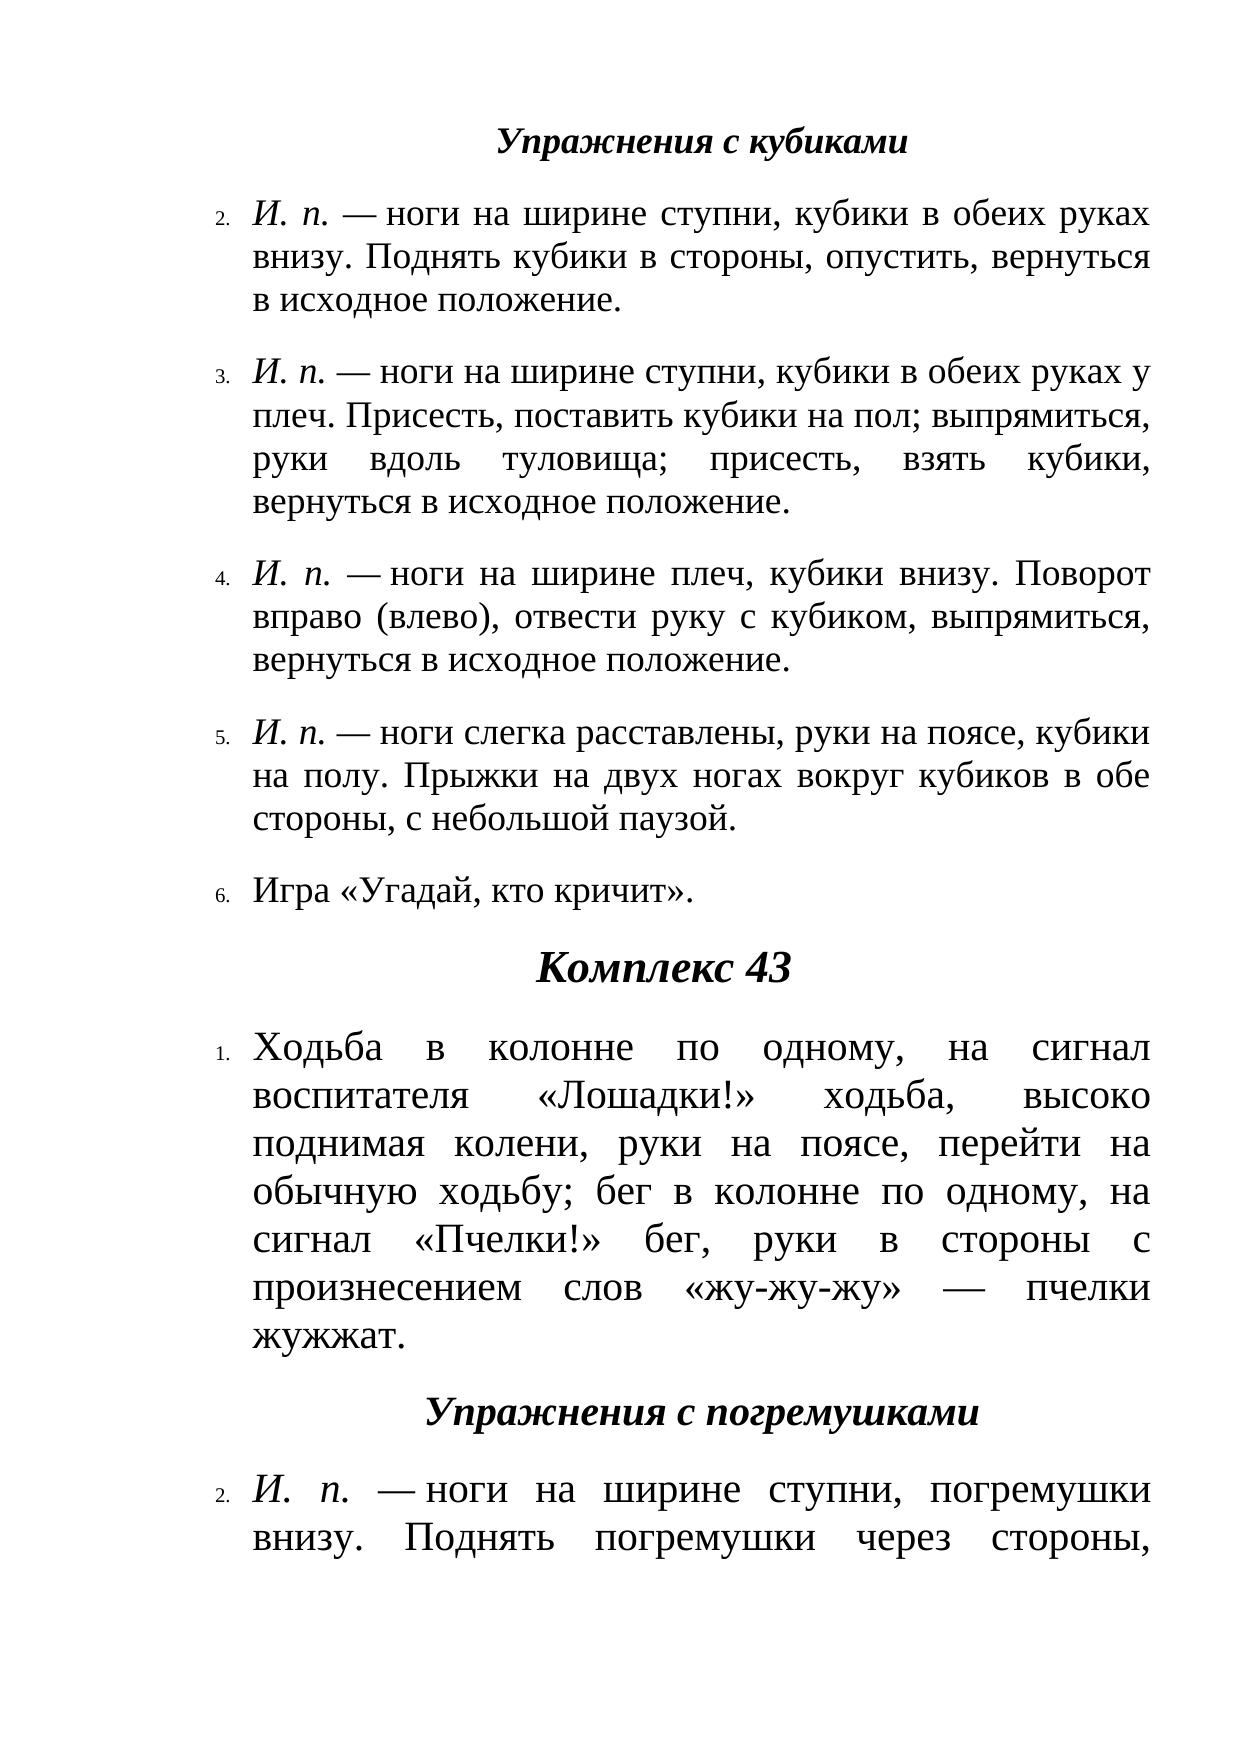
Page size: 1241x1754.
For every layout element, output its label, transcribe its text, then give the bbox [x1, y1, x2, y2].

list И. п. — ноги на ширине ступни, кубики в обеих руках у плеч. Присесть, поставить кубики на пол; выпрямиться, руки вдоль туловища; присесть, взять кубики, вернуться в исходное положение. [215, 349, 1152, 521]
text Упражнения с погремушками [252, 1386, 1152, 1434]
list И. п. — ноги на ширине плеч, кубики внизу. Поворот вправо (влево), отвести руку с кубиком, выпрямиться, вернуться в исходное положение. [215, 551, 1152, 680]
list И. п. — ноги слегка расставлены, руки на поясе, кубики на полу. Прыжки на двух ногах вокруг кубиков в обе стороны, с небольшой паузой. [215, 709, 1152, 838]
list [215, 1463, 1152, 1559]
list Игра «Угадай, кто кричит». [215, 868, 1152, 911]
list И. п. — ноги на ширине ступни, кубики в обеих руках внизу. Поднять кубики в стороны, опустить, вернуться в исходное положение. [215, 190, 1152, 320]
text Упражнения с кубиками [252, 118, 1152, 161]
list Ходьба в колонне по одному, на сигнал воспитателя «Лошадки!» ходьба, высоко поднимая колени, руки на поясе, перейти на обычную ходьбу; бег в колонне по одному, на сигнал «Пчелки!» бег, руки в стороны с произнесением слов «жу-жу-жу» — пчелки жужжат. [215, 1022, 1152, 1357]
text Комплекс 43 [177, 940, 1152, 993]
